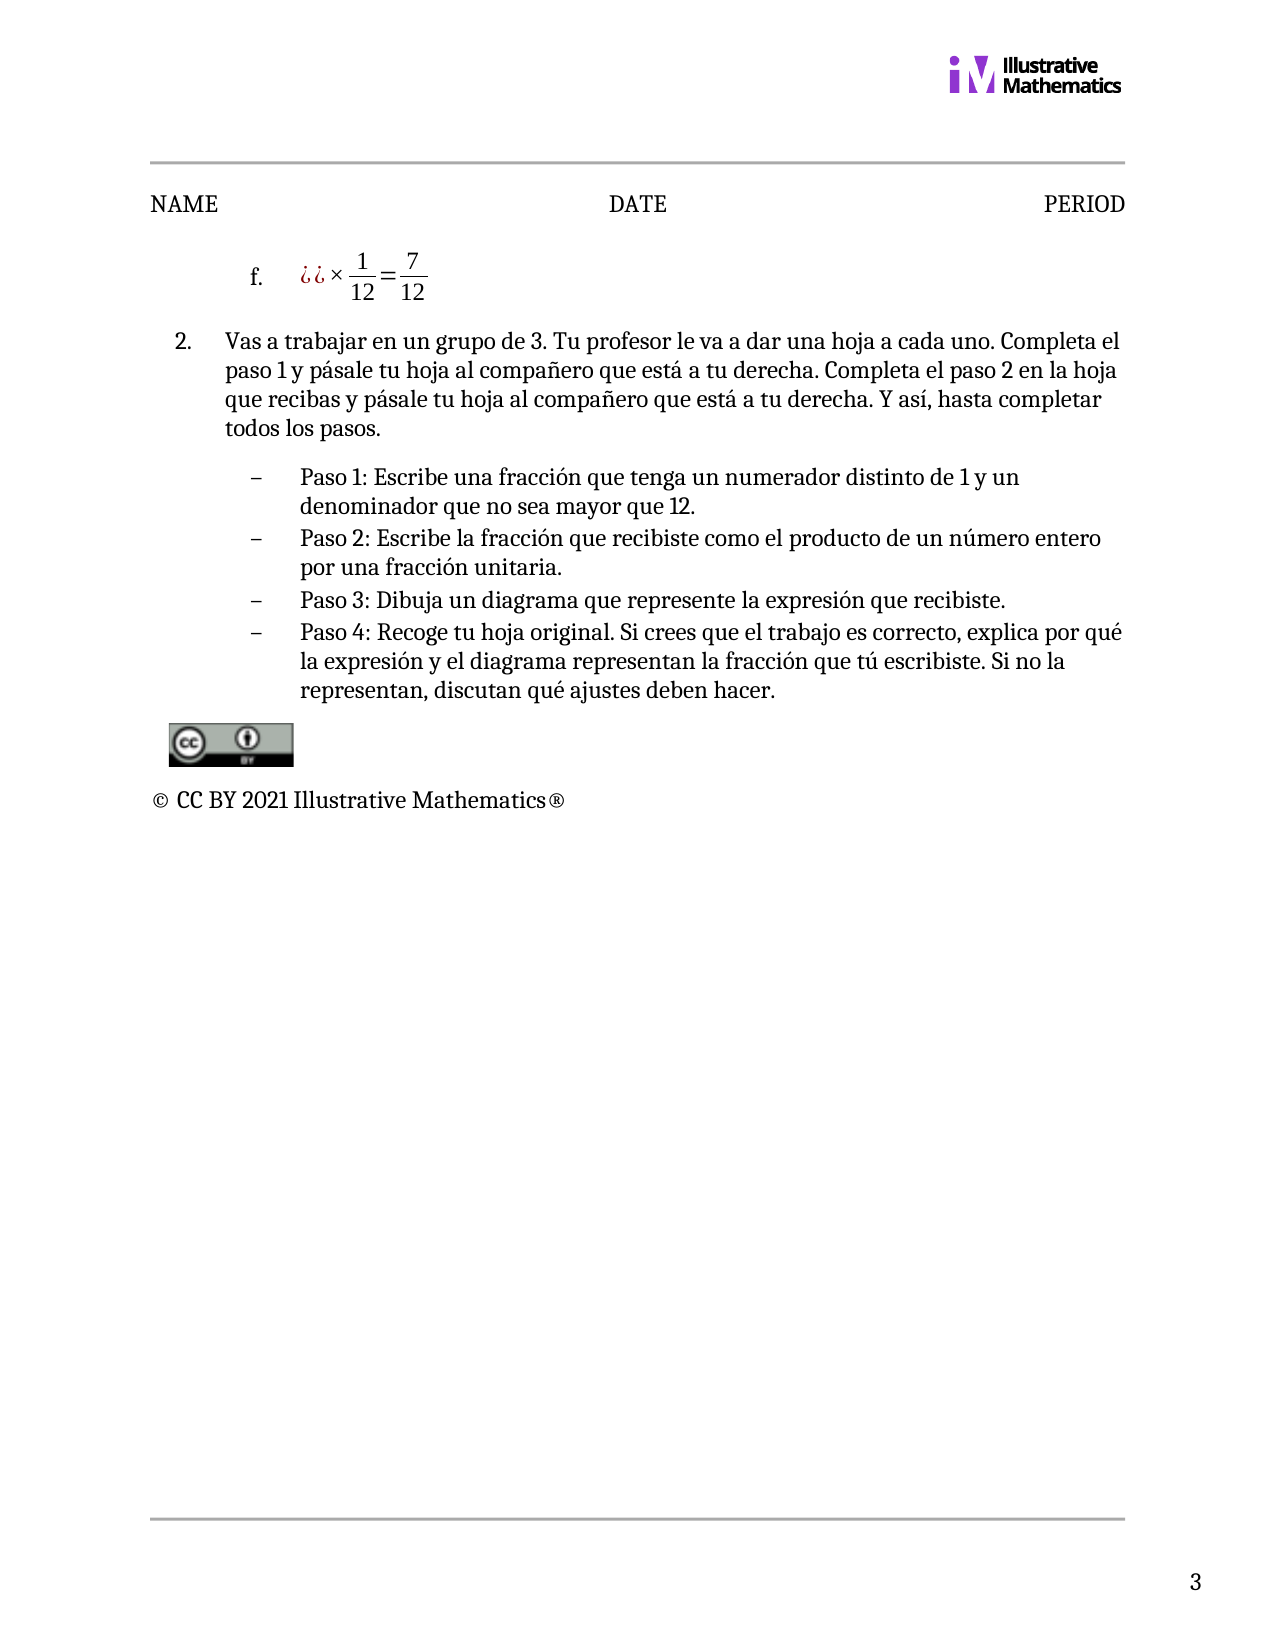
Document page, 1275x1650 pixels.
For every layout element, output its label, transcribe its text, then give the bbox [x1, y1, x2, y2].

list Paso 1: Escribe una fracción que tenga un numerador distinto de 1 y un denominador que no sea mayor que 12. [250, 463, 1125, 521]
picture [949, 55, 1121, 93]
list Paso 3: Dibuja un diagrama que represente la expresión que recibiste. [250, 586, 1125, 614]
text © CC BY 2021 Illustrative Mathematics® [150, 786, 1125, 814]
list Paso 4: Recoge tu hoja original. Si crees que el trabajo es correcto, explica por qué la expresión y el diagrama representan la fracción que tú escribiste. Si no la representan, discutan qué ajustes deben hacer. [250, 618, 1125, 704]
picture [168, 723, 294, 767]
list Paso 2: Escribe la fracción que recibiste como el producto de un número entero por una fracción unitaria. [250, 524, 1125, 582]
list Vas a trabajar en un grupo de 3. Tu profesor le va a dar una hoja a cada uno. Completa el paso 1 y pásale tu hoja al compañero que está a tu derecha. Completa el paso 2 en la hoja que recibas y pásale tu hoja al compañero que está a tu derecha. Y así, hasta completar todos los pasos. [175, 327, 1125, 442]
